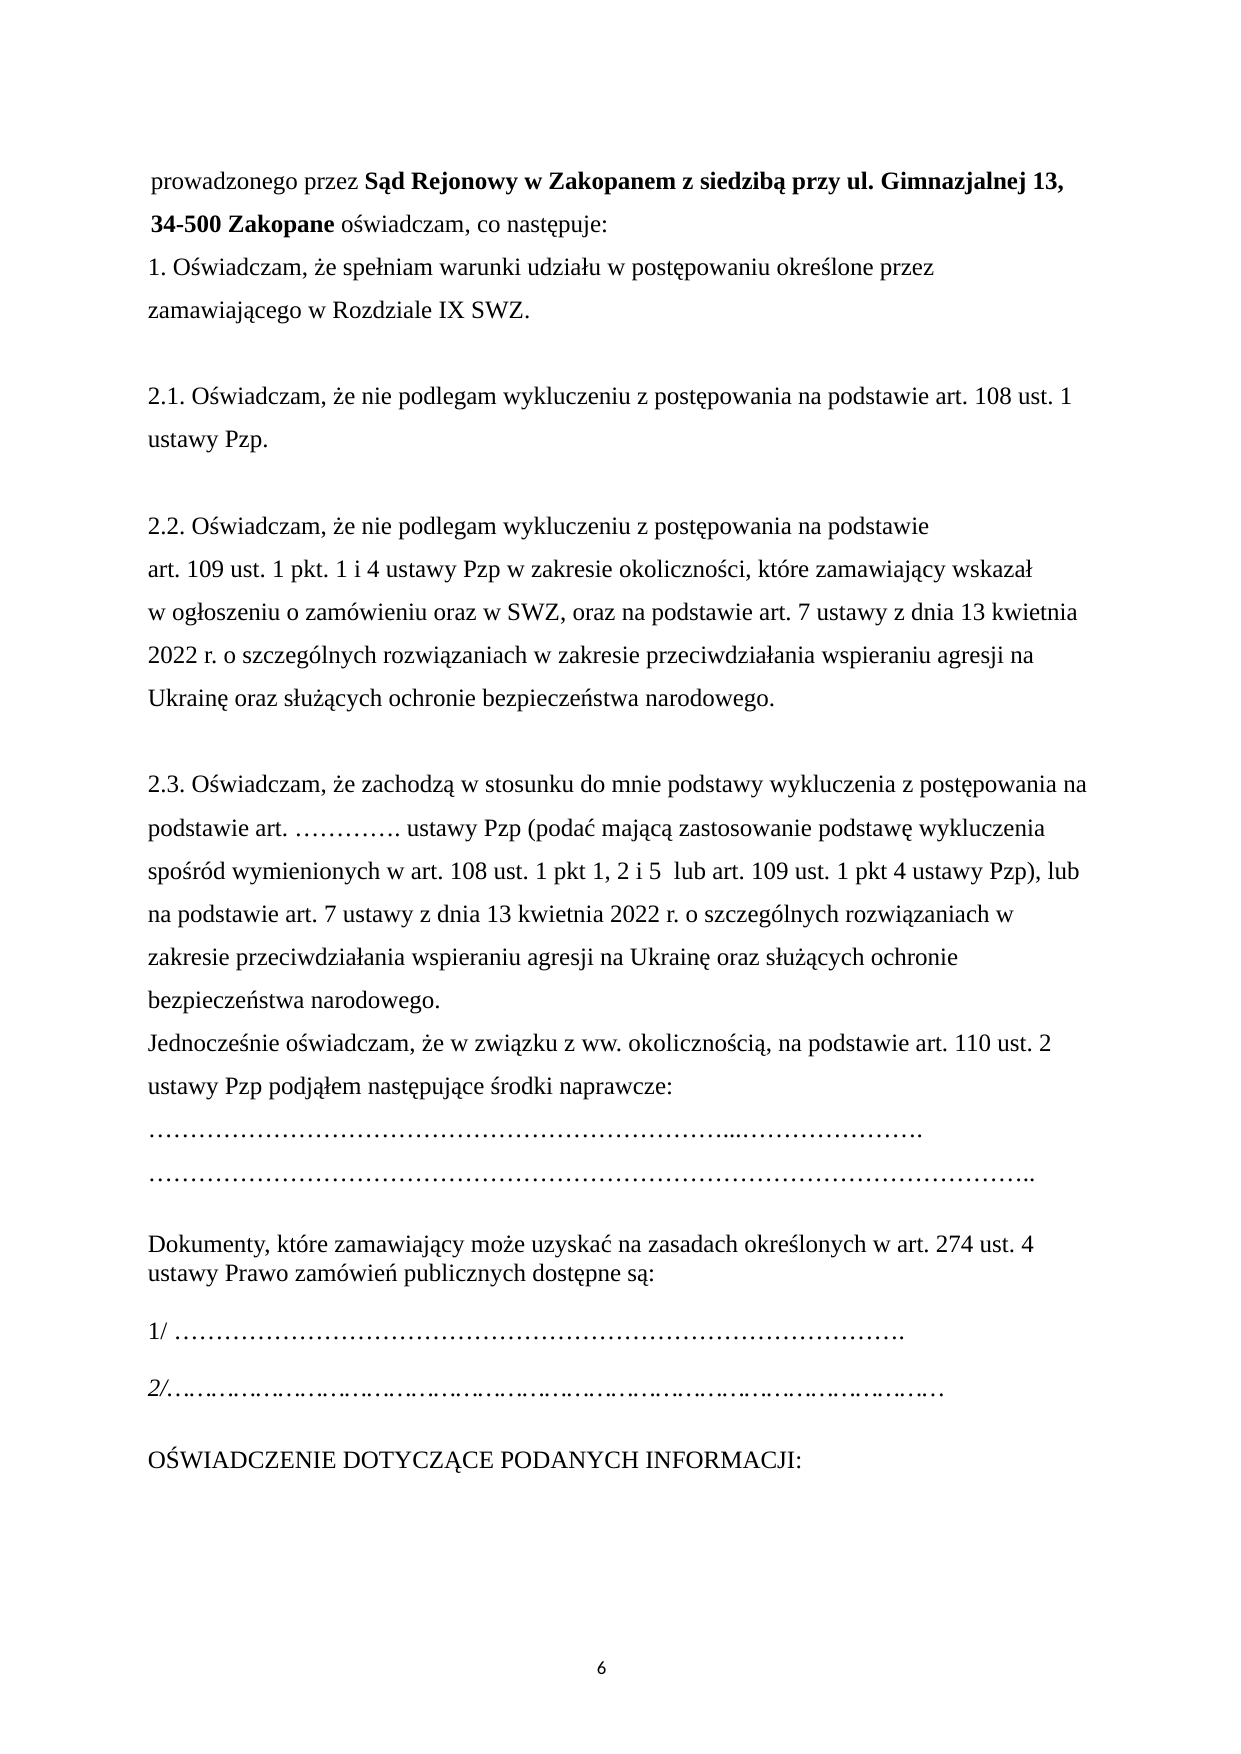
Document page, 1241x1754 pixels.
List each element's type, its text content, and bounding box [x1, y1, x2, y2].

text OŚWIADCZENIE DOTYCZĄCE PODANYCH INFORMACJI: [148, 1445, 1093, 1474]
text 2.2. Oświadczam, że nie podlegam wykluczeniu z postępowania na podstawie art. 109 ust. 1 pkt. 1 i 4 ustawy Pzp w zakresie okoliczności, które zamawiający wskazał w ogłoszeniu o zamówieniu oraz w SWZ, oraz na podstawie art. 7 ustawy z dnia 13 kwietnia 2022 r. o szczególnych rozwiązaniach w zakresie przeciwdziałania wspieraniu agresji na Ukrainę oraz służących ochronie bezpieczeństwa narodowego. [148, 511, 1093, 712]
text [151, 166, 1093, 238]
text 1/ ……………………………………………………………………………. [148, 1316, 1093, 1344]
text 2.1. Oświadczam, że nie podlegam wykluczeniu z postępowania na podstawie art. 108 ust. 1 ustawy Pzp. [148, 381, 1093, 453]
text 1. Oświadczam, że spełniam warunki udziału w postępowaniu określone przez zamawiającego w Rozdziale IX SWZ. [148, 252, 1093, 324]
text …………………………………………………………………………………………….. [148, 1158, 1093, 1186]
text Dokumenty, które zamawiający może uzyskać na zasadach określonych w art. 274 ust. 4 ustawy Prawo zamówień publicznych dostępne są: [148, 1229, 1093, 1287]
text 2/…………………………………………………………………………………………… [148, 1373, 1093, 1402]
text 2.3. Oświadczam, że zachodzą w stosunku do mnie podstawy wykluczenia z postępowania na podstawie art. …………. ustawy Pzp (podać mającą zastosowanie podstawę wykluczenia spośród wymienionych w art. 108 ust. 1 pkt 1, 2 i 5 lub art. 109 ust. 1 pkt 4 ustawy Pzp), lub na podstawie art. 7 ustawy z dnia 13 kwietnia 2022 r. o szczególnych rozwiązaniach w zakresie przeciwdziałania wspieraniu agresji na Ukrainę oraz służących ochronie bezpieczeństwa narodowego. [148, 769, 1093, 1014]
text Jednocześnie oświadczam, że w związku z ww. okolicznością, na podstawie art. 110 ust. 2 ustawy Pzp podjąłem następujące środki naprawcze: ……………………………………………………………...…………………. [148, 1028, 1093, 1143]
